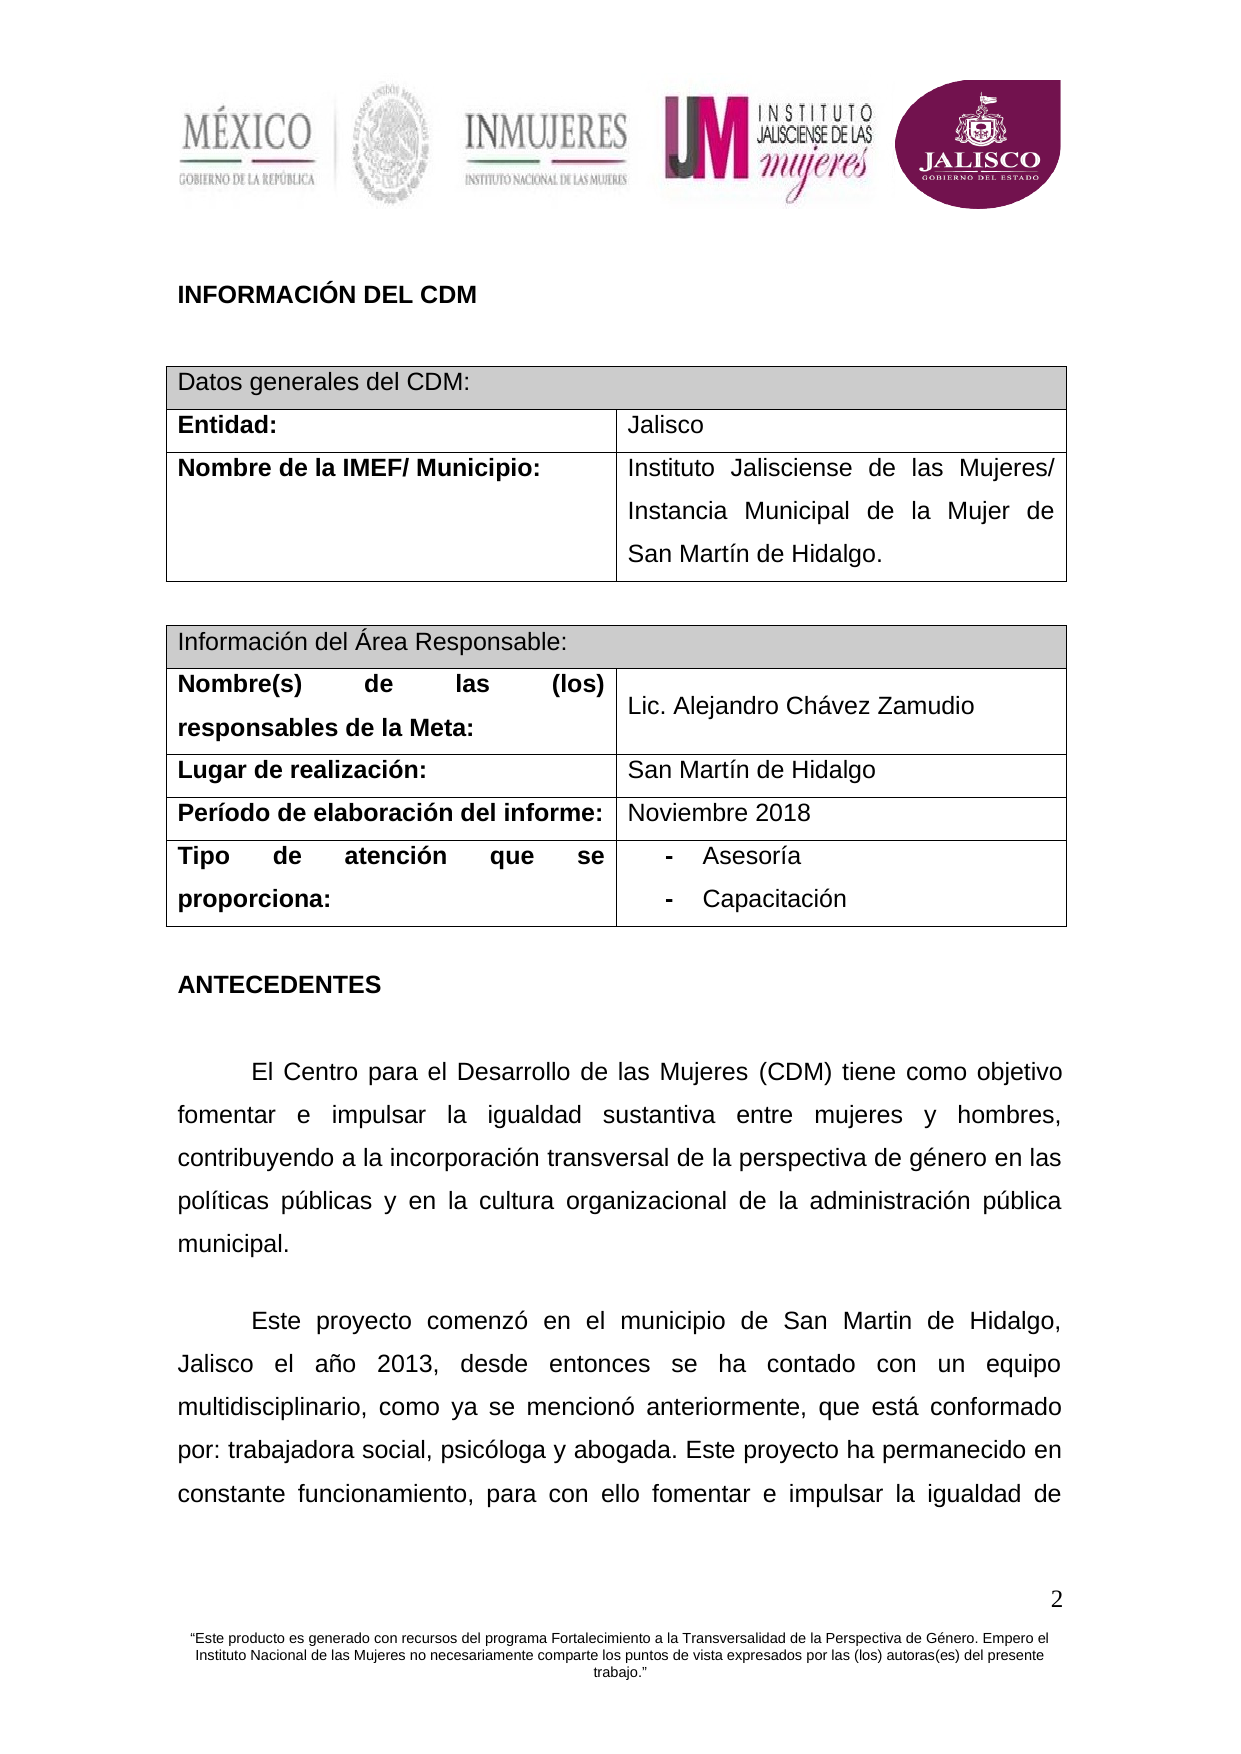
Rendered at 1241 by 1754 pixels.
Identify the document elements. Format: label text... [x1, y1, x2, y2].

table_cell Lugar de realización: [167, 755, 616, 797]
table_header Información del Área Responsable: [167, 626, 1066, 668]
text ANTECEDENTES [177, 970, 1063, 999]
table_cell Nombre(s) de las (los) responsables de la Meta: [167, 669, 616, 754]
table_cell Tipo de atención que se proporciona: [167, 841, 616, 926]
table_cell Instituto Jalisciense de las Mujeres/ Instancia Municipal de la Mujer de San Martín de Hidalgo. [617, 453, 1066, 581]
table_cell Jalisco [617, 410, 1066, 452]
picture [179, 73, 1061, 209]
text INFORMACIÓN DEL CDM [177, 280, 1063, 309]
text El Centro para el Desarrollo de las Mujeres (CDM) tiene como objetivo fomentar e impulsar la igualdad sustantiva entre mujeres y hombres, contribuyendo a la incorporación transversal de la perspectiva de género en las políticas públicas y en la cultura organizacional de la administración pública municipal. [177, 1057, 1063, 1258]
table_cell Asesoría Capacitación [617, 841, 1066, 926]
table_cell San Martín de Hidalgo [617, 755, 1066, 797]
table_cell Nombre de la IMEF/ Municipio: [167, 453, 616, 581]
table_cell Entidad: [167, 410, 616, 452]
table_cell Noviembre 2018 [617, 798, 1066, 840]
table_header Datos generales del CDM: [167, 367, 1066, 409]
table_cell Lic. Alejandro Chávez Zamudio [617, 669, 1066, 754]
table_cell Período de elaboración del informe: [167, 798, 616, 840]
